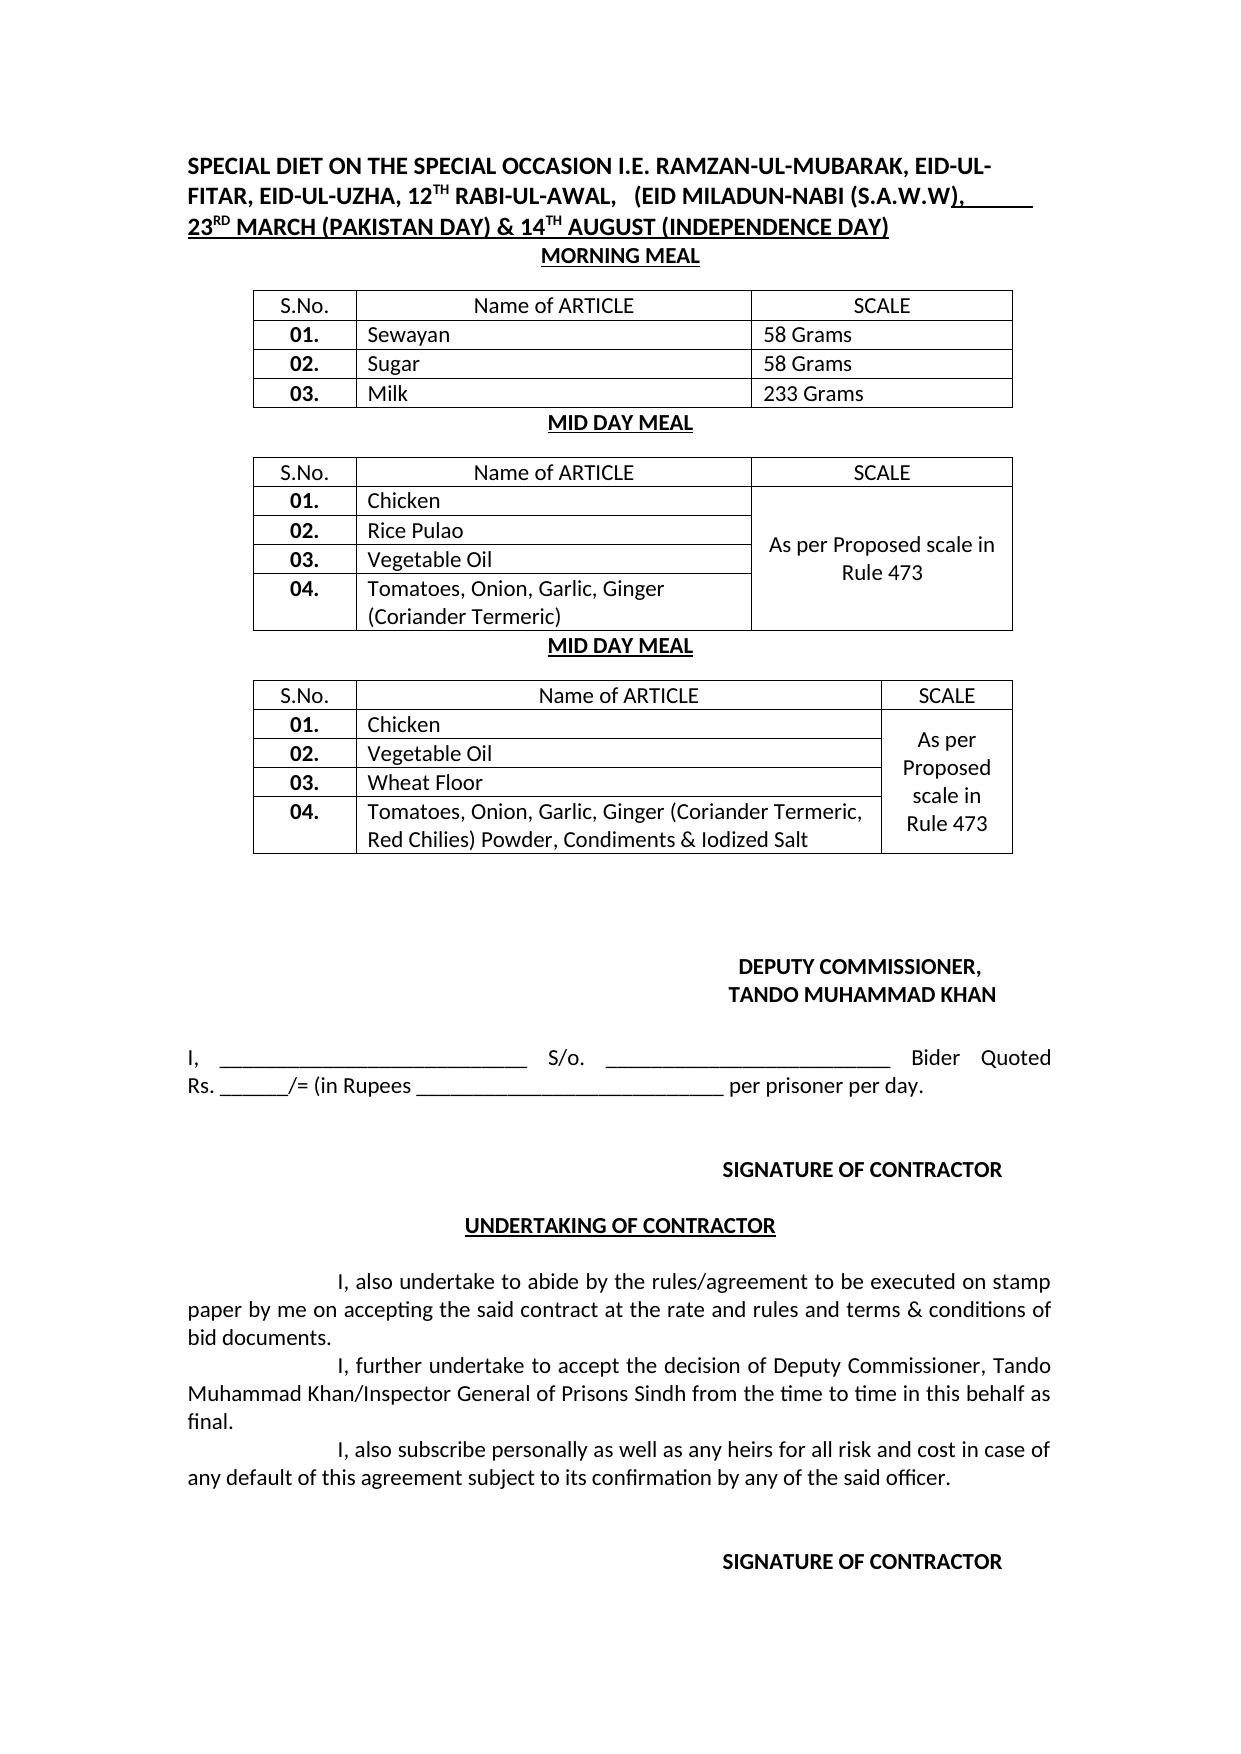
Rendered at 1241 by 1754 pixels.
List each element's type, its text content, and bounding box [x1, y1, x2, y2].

text MID DAY MEAL [187, 631, 1053, 659]
table_cell Sewayan [357, 321, 751, 348]
table_cell 01. [254, 321, 356, 348]
text SIGNATURE OF CONTRACTOR [187, 1155, 1053, 1183]
table_cell 02. [254, 739, 356, 767]
text I, ___________________________ S/o. _________________________ Bider Quoted Rs. ______/= (in Rupees ___________________________ per prisoner per day. [187, 1043, 1053, 1099]
table_cell 58 Grams [752, 350, 1012, 378]
table_header S.No. [254, 458, 356, 486]
table_cell 04. [254, 797, 356, 853]
text I, also undertake to abide by the rules/agreement to be executed on stamp paper by me on accepting the said contract at the rate and rules and terms & conditions of bid documents. [187, 1267, 1053, 1351]
table_header Name of ARTICLE [357, 458, 751, 486]
table_header Name of ARTICLE [357, 681, 881, 709]
table_cell 04. [254, 574, 356, 630]
table_cell Milk [357, 379, 751, 407]
table_cell Tomatoes, Onion, Garlic, Ginger (Coriander Termeric) [357, 574, 751, 630]
text DEPUTY COMMISSIONER, [187, 952, 1053, 980]
table_cell 03. [254, 379, 356, 407]
table_header SCALE [882, 681, 1012, 709]
text I, also subscribe personally as well as any heirs for all risk and cost in case of any default of this agreement subject to its confirmation by any of the said officer. [187, 1435, 1053, 1491]
table_cell 03. [254, 768, 356, 796]
table_cell 58 Grams [752, 321, 1012, 348]
text UNDERTAKING OF CONTRACTOR [187, 1211, 1053, 1239]
table_cell Vegetable Oil [357, 545, 751, 573]
text Total:- 11SPECIAL DIET ON THE SPECIAL OCCASION I.E. RAMZAN-UL-MUBARAK, EID-UL-FITAR, EID-UL-UZHA, 12TH RABI-UL-AWAL, (EID MILADUN-NABI (S.A.W.W), 23RD MARCH (PAKISTAN DAY) & 14TH AUGUST (INDEPENDENCE DAY) [187, 150, 1053, 242]
table_cell 02. [254, 350, 356, 378]
table_cell Vegetable Oil [357, 739, 881, 767]
table_cell As per Proposed scale in Rule 473 [882, 710, 1012, 853]
text MORNING MEAL [187, 242, 1053, 269]
table_header SCALE [752, 458, 1012, 486]
text I, further undertake to accept the decision of Deputy Commissioner, Tando Muhammad Khan/Inspector General of Prisons Sindh from the time to time in this behalf as final. [187, 1351, 1053, 1435]
table_cell Rice Pulao [357, 516, 751, 544]
text SIGNATURE OF CONTRACTOR [187, 1547, 1053, 1576]
table_header S.No. [254, 291, 356, 319]
table_cell 03. [254, 545, 356, 573]
table_cell Wheat Floor [357, 768, 881, 796]
table_header Name of ARTICLE [357, 291, 751, 319]
table_cell Chicken [357, 487, 751, 515]
table_cell Chicken [357, 710, 881, 738]
table_cell 01. [254, 710, 356, 738]
table_cell 233 Grams [752, 379, 1012, 407]
table_cell 01. [254, 487, 356, 515]
text MID DAY MEAL [187, 408, 1053, 436]
text TANDO MUHAMMAD KHAN [187, 980, 1053, 1008]
table_header S.No. [254, 681, 356, 709]
table_cell Sugar [357, 350, 751, 378]
table_header SCALE [752, 291, 1012, 319]
table_cell As per Proposed scale in Rule 473 [752, 487, 1012, 630]
table_cell Tomatoes, Onion, Garlic, Ginger (Coriander Termeric, Red Chilies) Powder, Condiments & Iodized Salt [357, 797, 881, 853]
table_cell 02. [254, 516, 356, 544]
